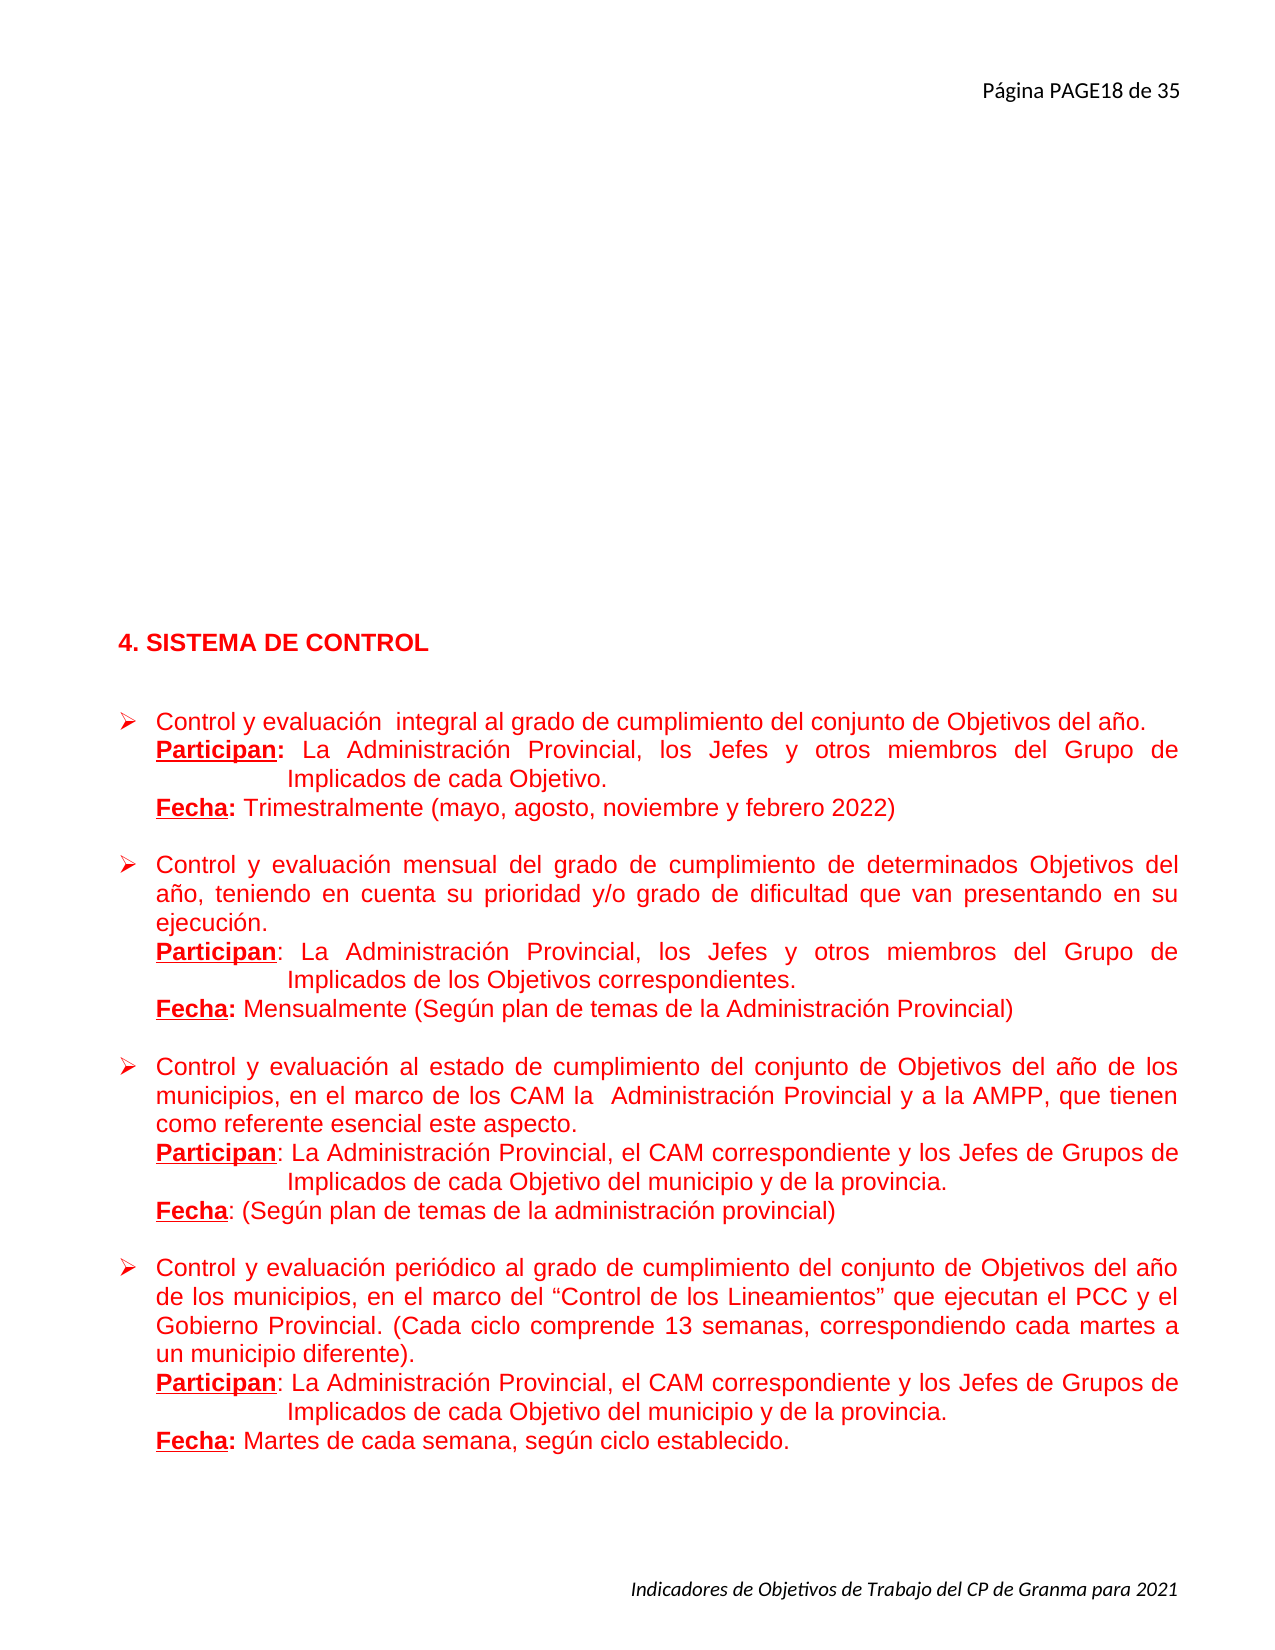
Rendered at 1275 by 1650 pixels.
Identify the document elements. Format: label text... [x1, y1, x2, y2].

list Control y evaluación integral al grado de cumplimiento del conjunto de Objetivos del año. [118, 707, 1181, 735]
text Participan: La Administración Provincial, los Jefes y otros miembros del Grupo de Implicados de los Objetivos correspondientes. [156, 937, 1181, 994]
text Fecha: Trimestralmente (mayo, agosto, noviembre y febrero 2022) [156, 793, 1181, 822]
text 4. SISTEMA DE CONTROL [118, 628, 1181, 657]
text Participan: La Administración Provincial, los Jefes y otros miembros del Grupo de Implicados de cada Objetivo. [156, 735, 1181, 793]
list Control y evaluación mensual del grado de cumplimiento de determinados Objetivos del año, teniendo en cuenta su prioridad y/o grado de dificultad que van presentando en su ejecución. [118, 850, 1181, 937]
text Fecha: Martes de cada semana, según ciclo establecido. [156, 1426, 1181, 1454]
text Participan: La Administración Provincial, el CAM correspondiente y los Jefes de Grupos de Implicados de cada Objetivo del municipio y de la provincia. [156, 1138, 1181, 1196]
text Fecha: Mensualmente (Según plan de temas de la Administración Provincial) [156, 994, 1181, 1023]
list Control y evaluación al estado de cumplimiento del conjunto de Objetivos del año de los municipios, en el marco de los CAM la Administración Provincial y a la AMPP, que tienen como referente esencial este aspecto. [118, 1052, 1181, 1138]
text Fecha: (Según plan de temas de la administración provincial) [156, 1196, 1181, 1224]
text Participan: La Administración Provincial, el CAM correspondiente y los Jefes de Grupos de Implicados de cada Objetivo del municipio y de la provincia. [156, 1368, 1181, 1426]
list Control y evaluación periódico al grado de cumplimiento del conjunto de Objetivos del año de los municipios, en el marco del “Control de los Lineamientos” que ejecutan el PCC y el Gobierno Provincial. (Cada ciclo comprende 13 semanas, correspondiendo cada martes a un municipio diferente). [118, 1253, 1181, 1368]
